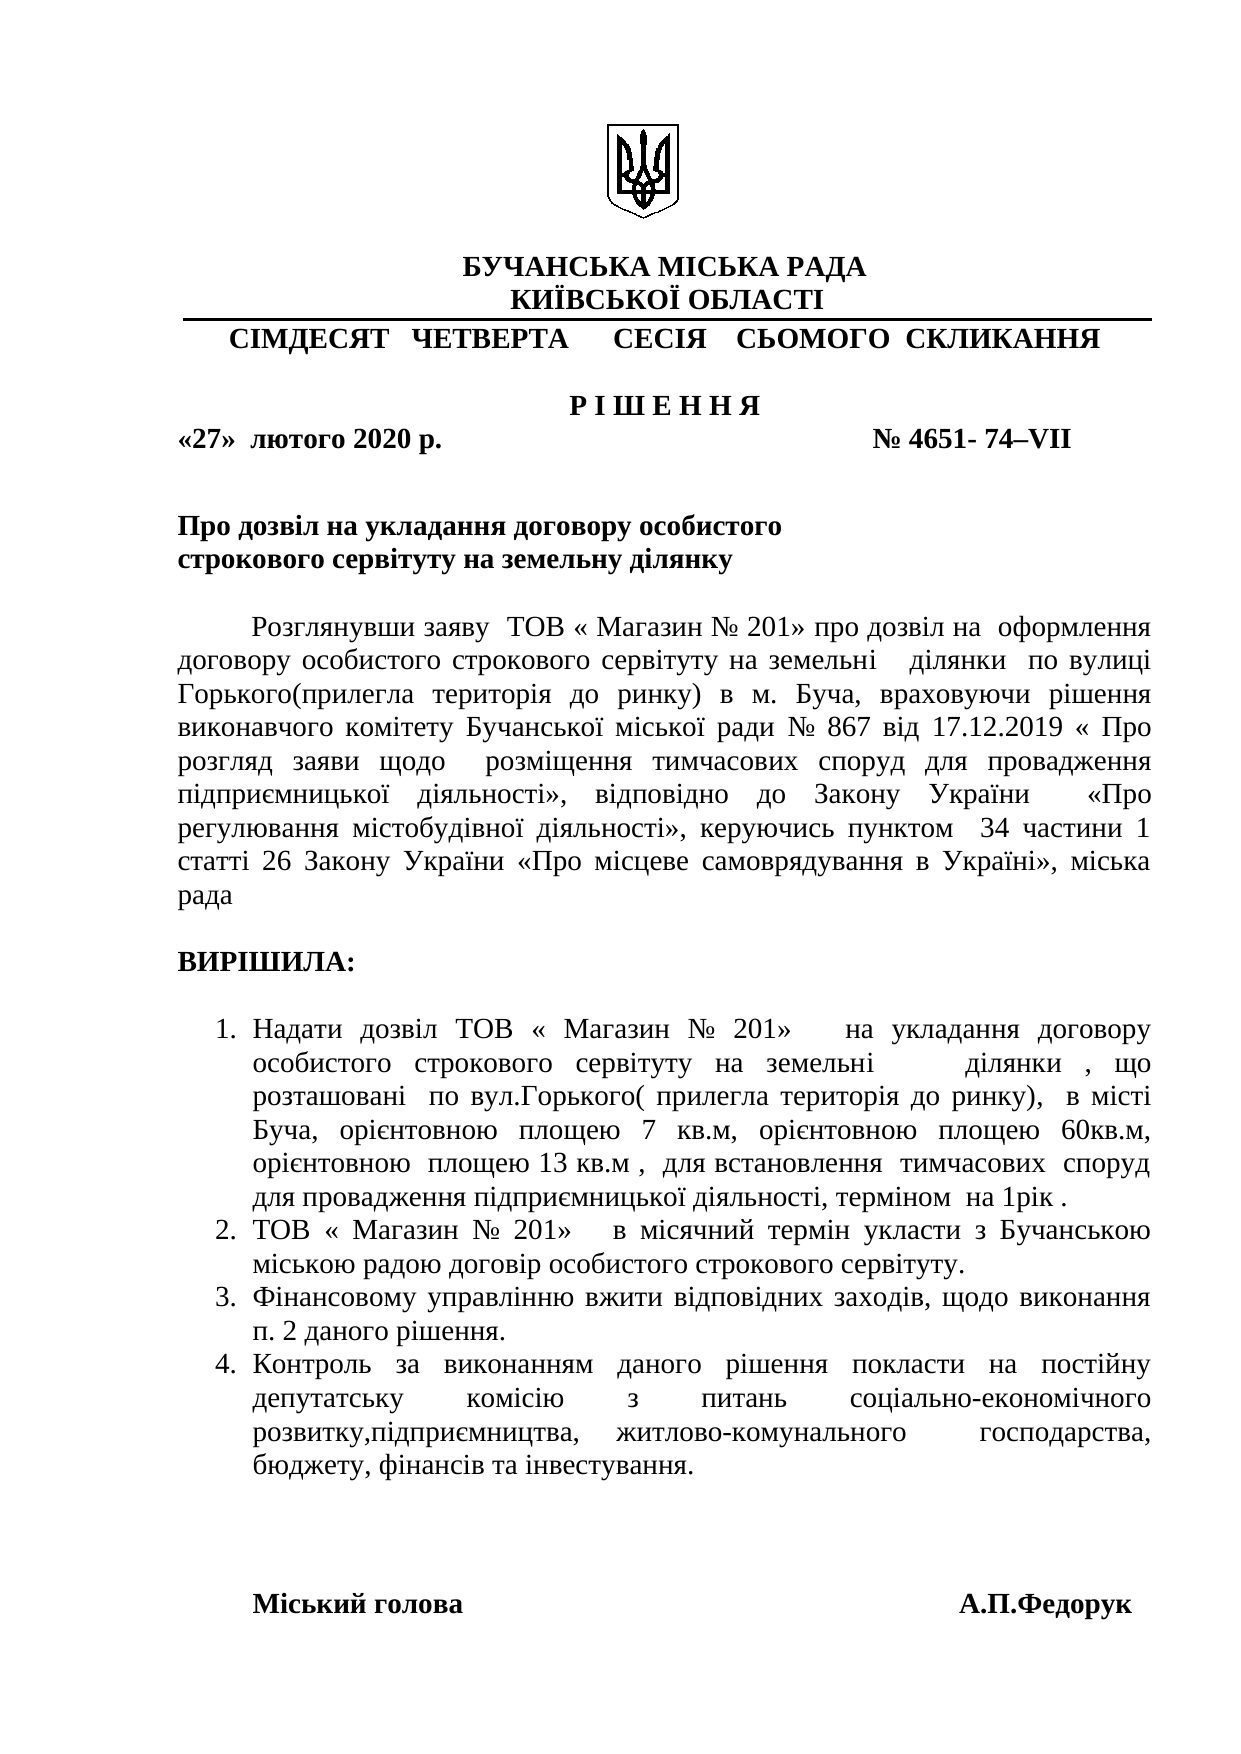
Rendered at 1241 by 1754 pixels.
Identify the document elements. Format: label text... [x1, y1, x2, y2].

list Міський голова А.П.Федорук [252, 1586, 1152, 1620]
text ВИРІШИЛА: [177, 944, 1152, 978]
list Надати дозвіл ТОВ « Магазин № 201» на укладання договору особистого строкового сервітуту на земельні ділянки , що розташовані по вул.Горького( прилегла територія до ринку), в місті Буча, орієнтовною площею 7 кв.м, орієнтовною площею 60кв.м, орієнтовною площею 13 кв.м , для встановлення тимчасових споруд для провадження підприємницької діяльності, терміном на 1рік . [215, 1011, 1152, 1212]
text «27» лютого 2020 р. № 4651- 74–VІІ [177, 422, 1152, 455]
list Контроль за виконанням даного рішення покласти на постійну депутатську комісію з питань соціально-економічного розвитку,підприємництва, житлово-комунального господарства, бюджету, фінансів та інвестування. [215, 1347, 1152, 1481]
text БУЧАНСЬКА МІСЬКА РАДА [177, 249, 1152, 282]
text Про дозвіл на укладання договору особистого [177, 508, 1152, 542]
text Р І Ш Е Н Н Я [177, 388, 1152, 422]
text СІМДЕСЯТ ЧЕТВЕРТА СЕСІЯ СЬОМОГО СКЛИКАННЯ [177, 321, 1152, 354]
list Фінансовому управлінню вжити відповідних заходів, щодо виконання п. 2 даного рішення. [215, 1279, 1152, 1347]
text Розглянувши заяву ТОВ « Магазин № 201» про дозвіл на оформлення договору особистого строкового сервітуту на земельні ділянки по вулиці Горького(прилегла територія до ринку) в м. Буча, враховуючи рішення виконавчого комітету Бучанської міської ради № 867 від 17.12.2019 « Про розгляд заяви щодо розміщення тимчасових споруд для провадження підприємницької діяльності», відповідно до Закону України «Про регулювання містобудівної діяльності», керуючись пунктом 34 частини 1 статті 26 Закону України «Про місцеве самоврядування в Україні», міська рада [177, 609, 1152, 911]
list ТОВ « Магазин № 201» в місячний термін укласти з Бучанською міською радою договір особистого строкового сервітуту. [215, 1212, 1152, 1279]
text КИЇВСЬКОЇ ОБЛАСТІ [183, 282, 1152, 318]
text строкового сервітуту на земельну ділянку [177, 542, 1152, 575]
